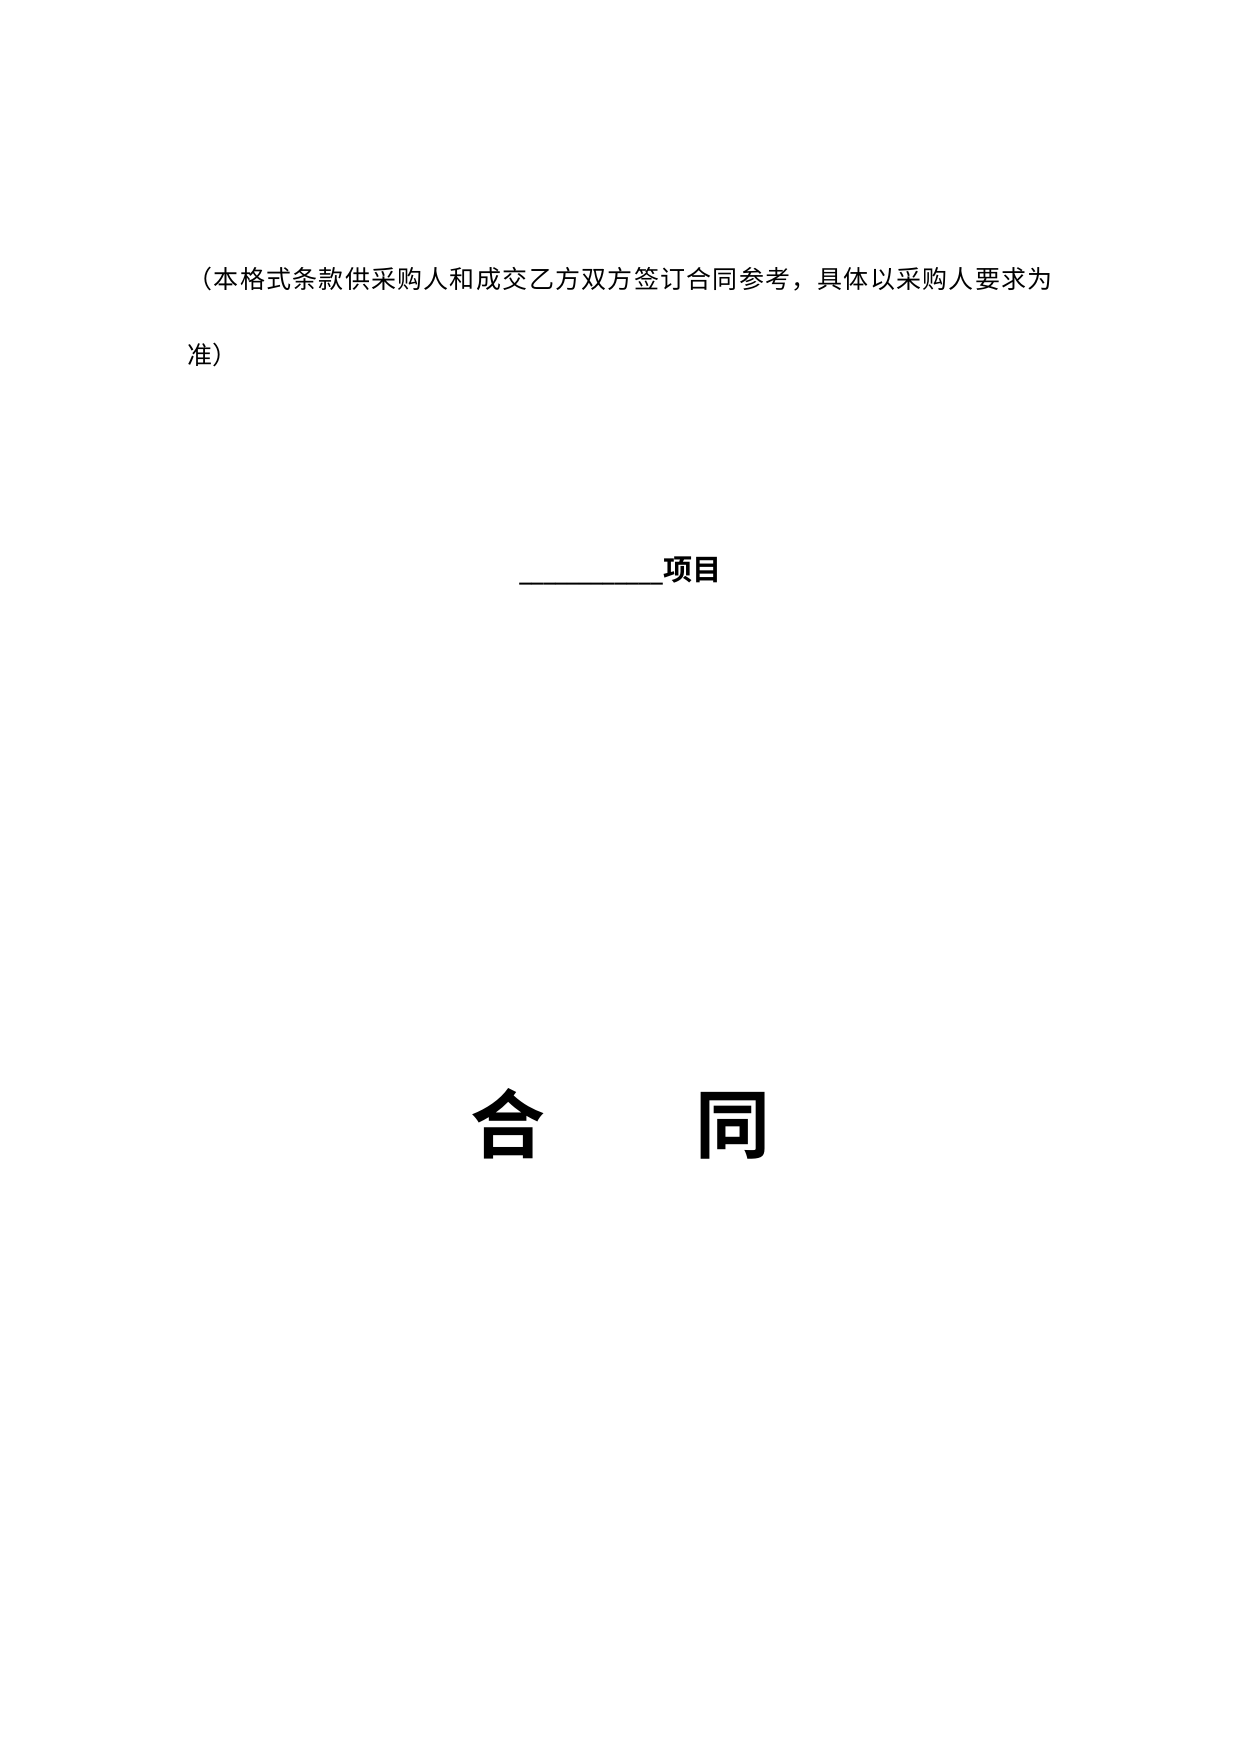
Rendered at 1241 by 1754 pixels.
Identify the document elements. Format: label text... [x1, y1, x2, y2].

text ____________项目 [187, 535, 1053, 600]
text （本格式条款供采购人和成交乙方双方签订合同参考，具体以采购人要求为准） [187, 245, 1053, 386]
text 合 同 [187, 1055, 1053, 1185]
